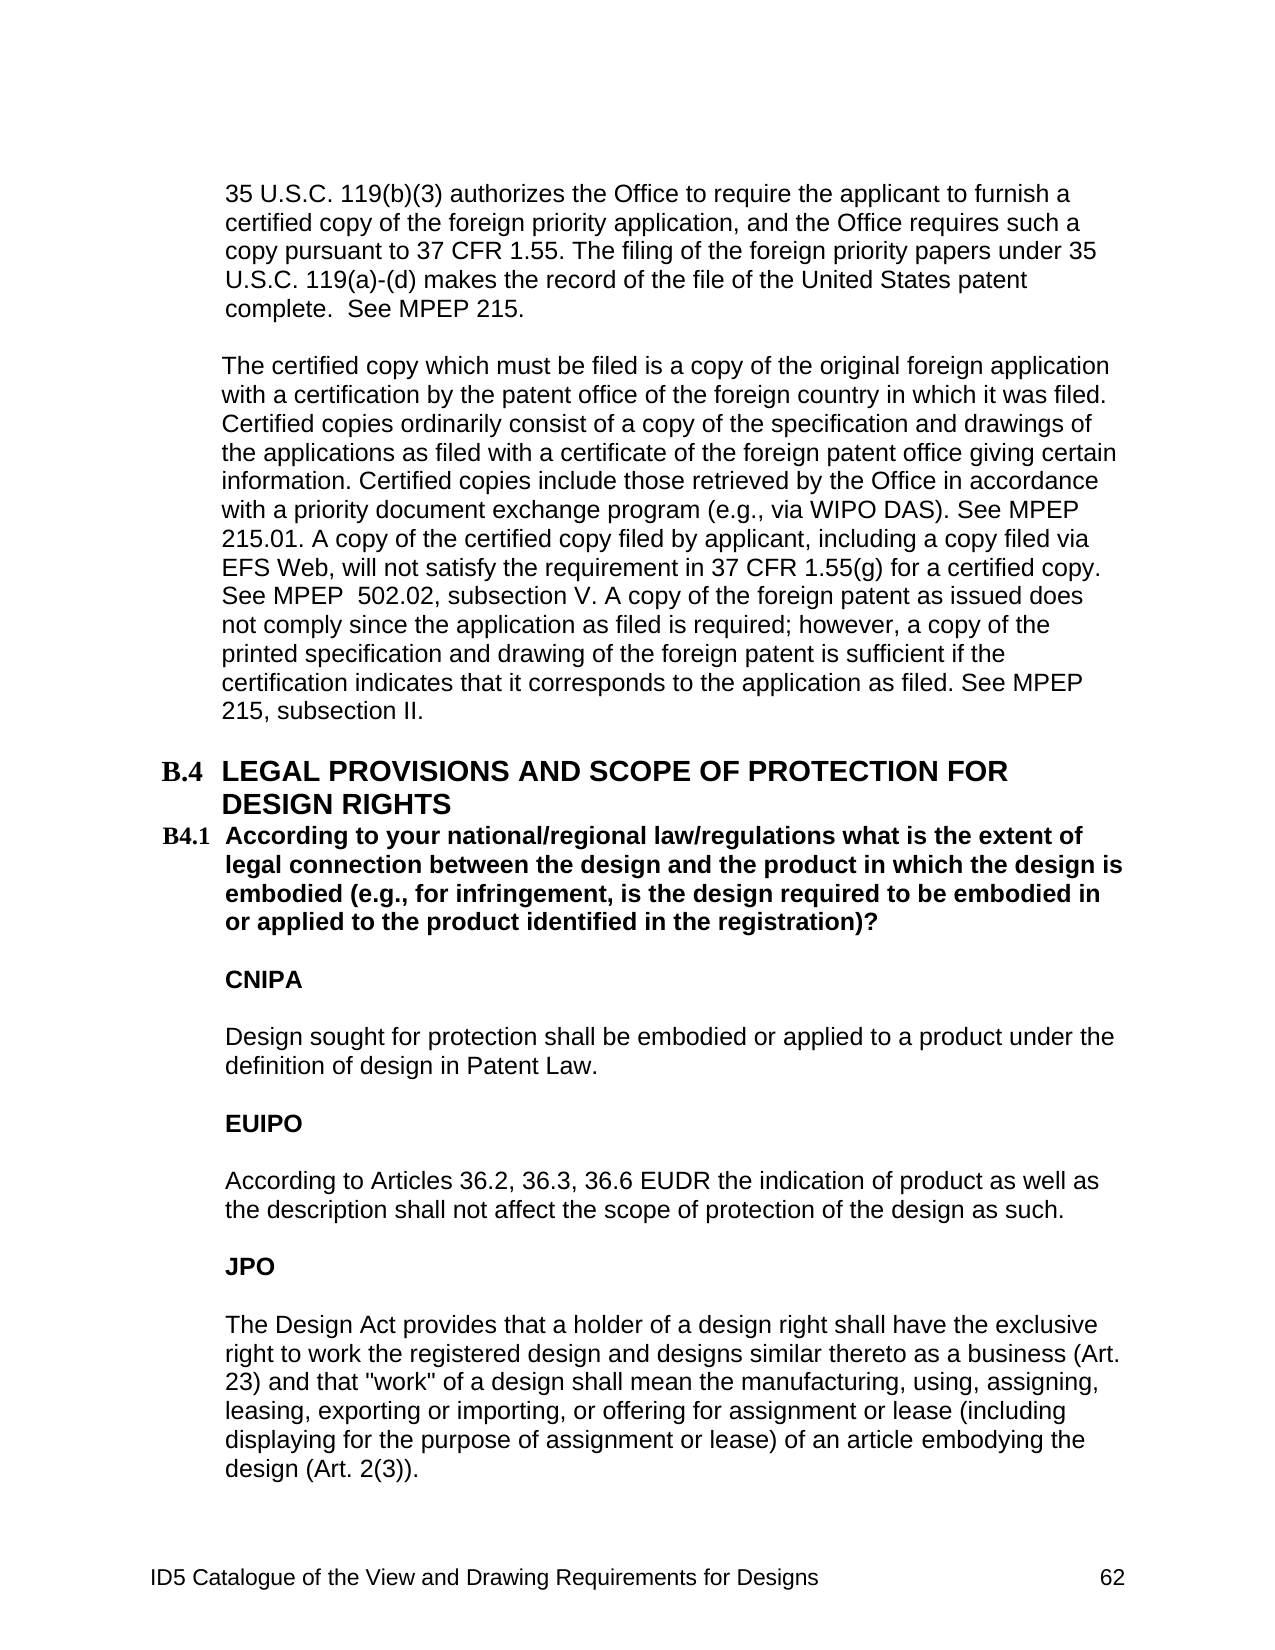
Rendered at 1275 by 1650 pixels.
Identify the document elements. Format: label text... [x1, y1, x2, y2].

text CNIPA [225, 965, 1125, 993]
list According to your national/regional law/regulations what is the extent of legal connection between the design and the product in which the design is embodied (e.g., for infringement, is the design required to be embodied in or applied to the product identified in the registration)? [162, 821, 1125, 936]
text The certified copy which must be filed is a copy of the original foreign application with a certification by the patent office of the foreign country in which it was filed. Certified copies ordinarily consist of a copy of the specification and drawings of the applications as filed with a certificate of the foreign patent office giving certain information. Certified copies include those retrieved by the Office in accordance with a priority document exchange program (e.g., via WIPO DAS). See MPEP 215.01. A copy of the certified copy filed by applicant, including a copy filed via EFS Web, will not satisfy the requirement in 37 CFR 1.55(g) for a certified copy. See MPEP 502.02, subsection V. A copy of the foreign patent as issued does not comply since the application as filed is required; however, a copy of the printed specification and drawing of the foreign patent is sufficient if the certification indicates that it corresponds to the application as filed. See MPEP 215, subsection II. [221, 351, 1125, 725]
text The Design Act provides that a holder of a design right shall have the exclusive right to work the registered design and designs similar thereto as a business (Art. 23) and that "work" of a design shall mean the manufacturing, using, assigning, leasing, exporting or importing, or offering for assignment or lease (including displaying for the purpose of assignment or lease) of an article embodying the design (Art. 2(3)). [225, 1310, 1125, 1482]
text JPO [225, 1252, 1125, 1281]
text Design sought for protection shall be embodied or applied to a product under the definition of design in Patent Law. [225, 1022, 1125, 1080]
text 35 U.S.C. 119(b)(3) authorizes the Office to require the applicant to furnish a certified copy of the foreign priority application, and the Office requires such a copy pursuant to 37 CFR 1.55. The filing of the foreign priority papers under 35 U.S.C. 119(a)-(d) makes the record of the file of the United States patent complete. See MPEP 215. [225, 179, 1125, 322]
text According to Articles 36.2, 36.3, 36.6 EUDR the indication of product as well as the description shall not affect the scope of protection of the design as such. [225, 1166, 1125, 1223]
text EUIPO [225, 1108, 1125, 1137]
subtitle LEGAL PROVISIONS AND SCOPE OF PROTECTION FOR DESIGN RIGHTS [161, 754, 1125, 821]
